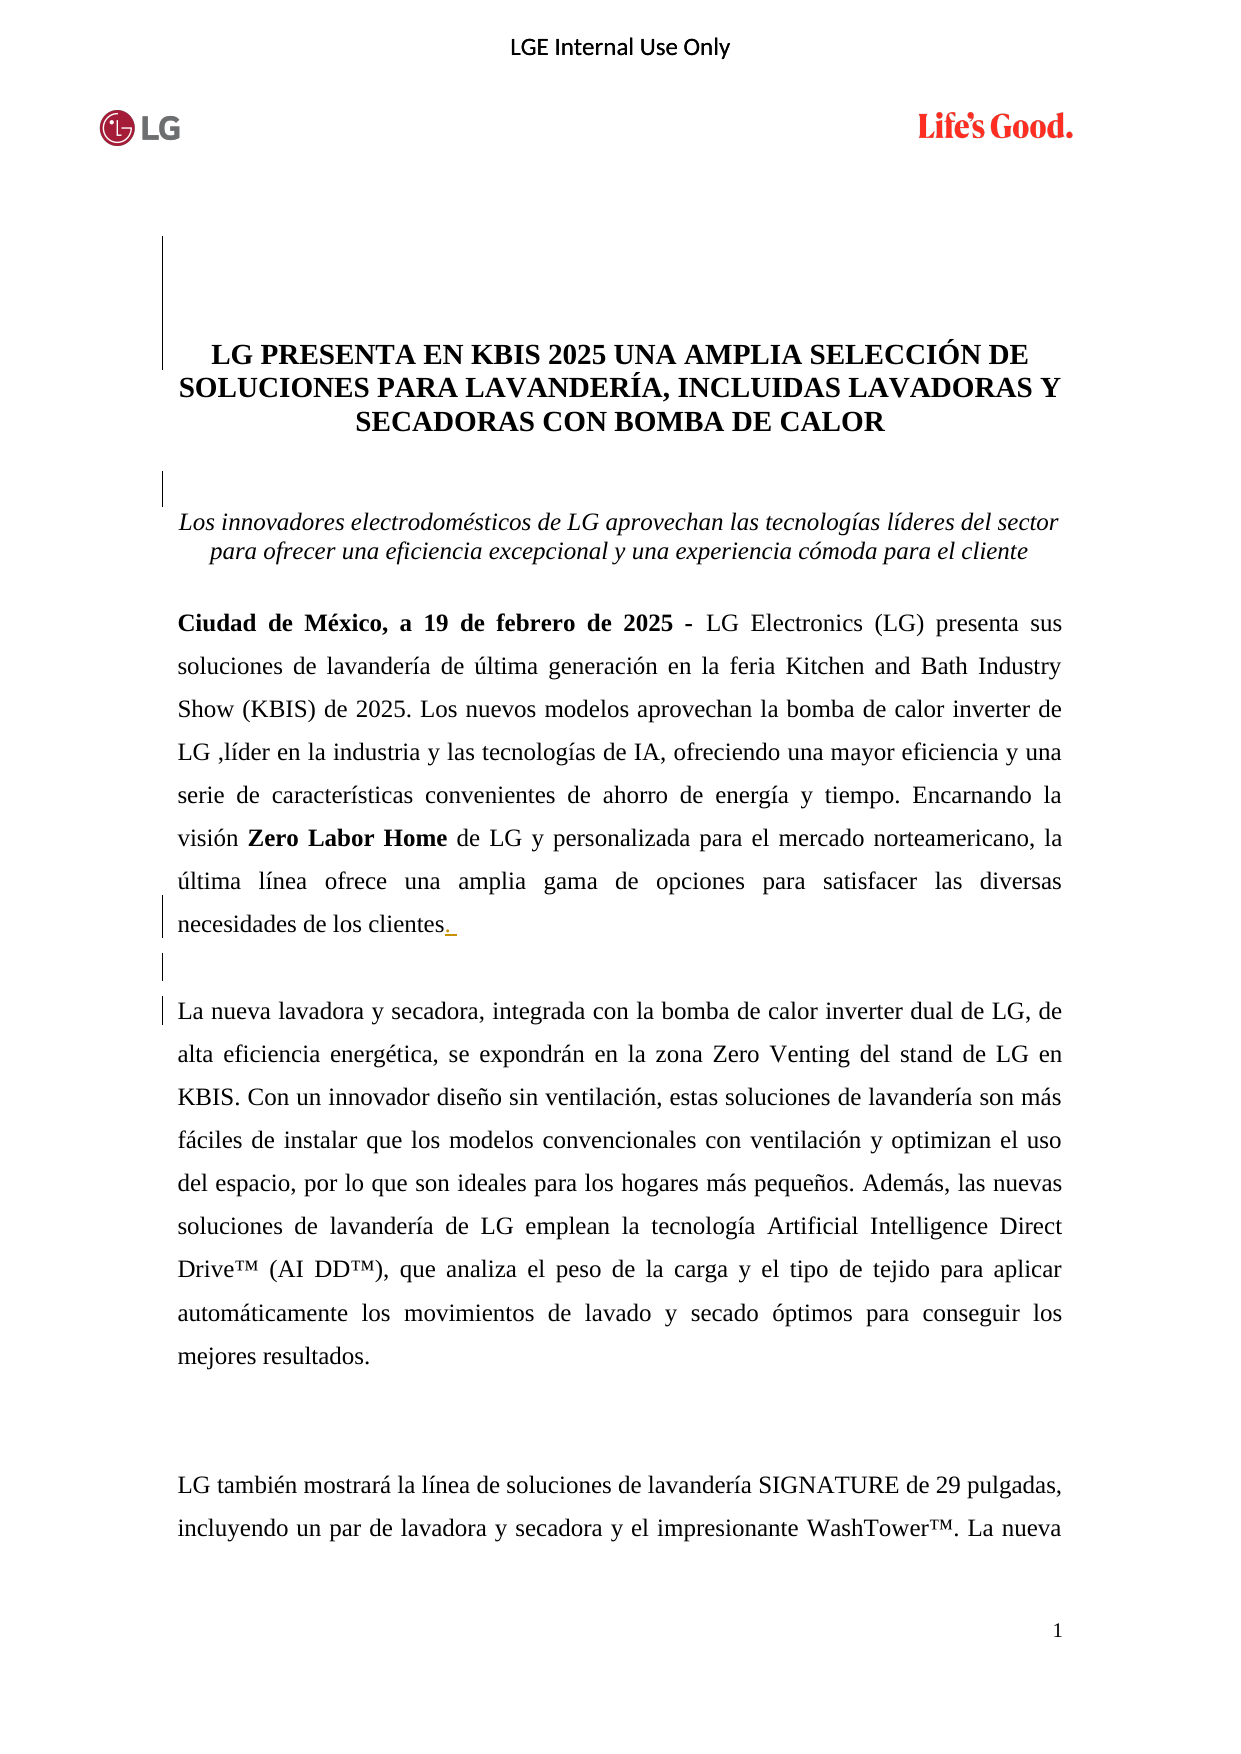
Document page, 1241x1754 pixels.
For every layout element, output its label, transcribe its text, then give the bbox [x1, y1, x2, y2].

text LG PRESENTA EN KBIS 2025 UNA AMPLIA SELECCIÓN DE SOLUCIONES PARA LAVANDERÍA, INCLUIDAS LAVADORAS Y SECADORAS CON BOMBA DE CALOR [177, 337, 1063, 437]
text La nueva lavadora y secadora, integrada con la bomba de calor inverter dual de LG, de alta eficiencia energética, se expondrán en la zona Zero Venting del stand de LG en KBIS. Con un innovador diseño sin ventilación, estas soluciones de lavandería son más fáciles de instalar que los modelos convencionales con ventilación y optimizan el uso del espacio, por lo que son ideales para los hogares más pequeños. Además, las nuevas soluciones de lavandería de LG emplean la tecnología Artificial Intelligence Direct Drive™ (AI DD™), que analiza el peso de la carga y el tipo de tejido para aplicar automáticamente los movimientos de lavado y secado óptimos para conseguir los mejores resultados. [177, 996, 1063, 1369]
text Los innovadores electrodomésticos de LG aprovechan las tecnologías líderes del sector para ofrecer una eficiencia excepcional y una experiencia cómoda para el cliente [177, 507, 1063, 564]
text Ciudad de México, a 19 de febrero de 2025 - LG Electronics (LG) presenta sus soluciones de lavandería de última generación en la feria Kitchen and Bath Industry Show (KBIS) de 2025. Los nuevos modelos aprovechan la bomba de calor inverter de LG ,líder en la industria y las tecnologías de IA, ofreciendo una mayor eficiencia y una serie de características convenientes de ahorro de energía y tiempo. Encarnando la visión Zero Labor Home de LG y personalizada para el mercado norteamericano, la última línea ofrece una amplia gama de opciones para satisfacer las diversas necesidades de los clientes [177, 608, 1063, 938]
picture [917, 111, 1074, 139]
picture [91, 102, 188, 155]
